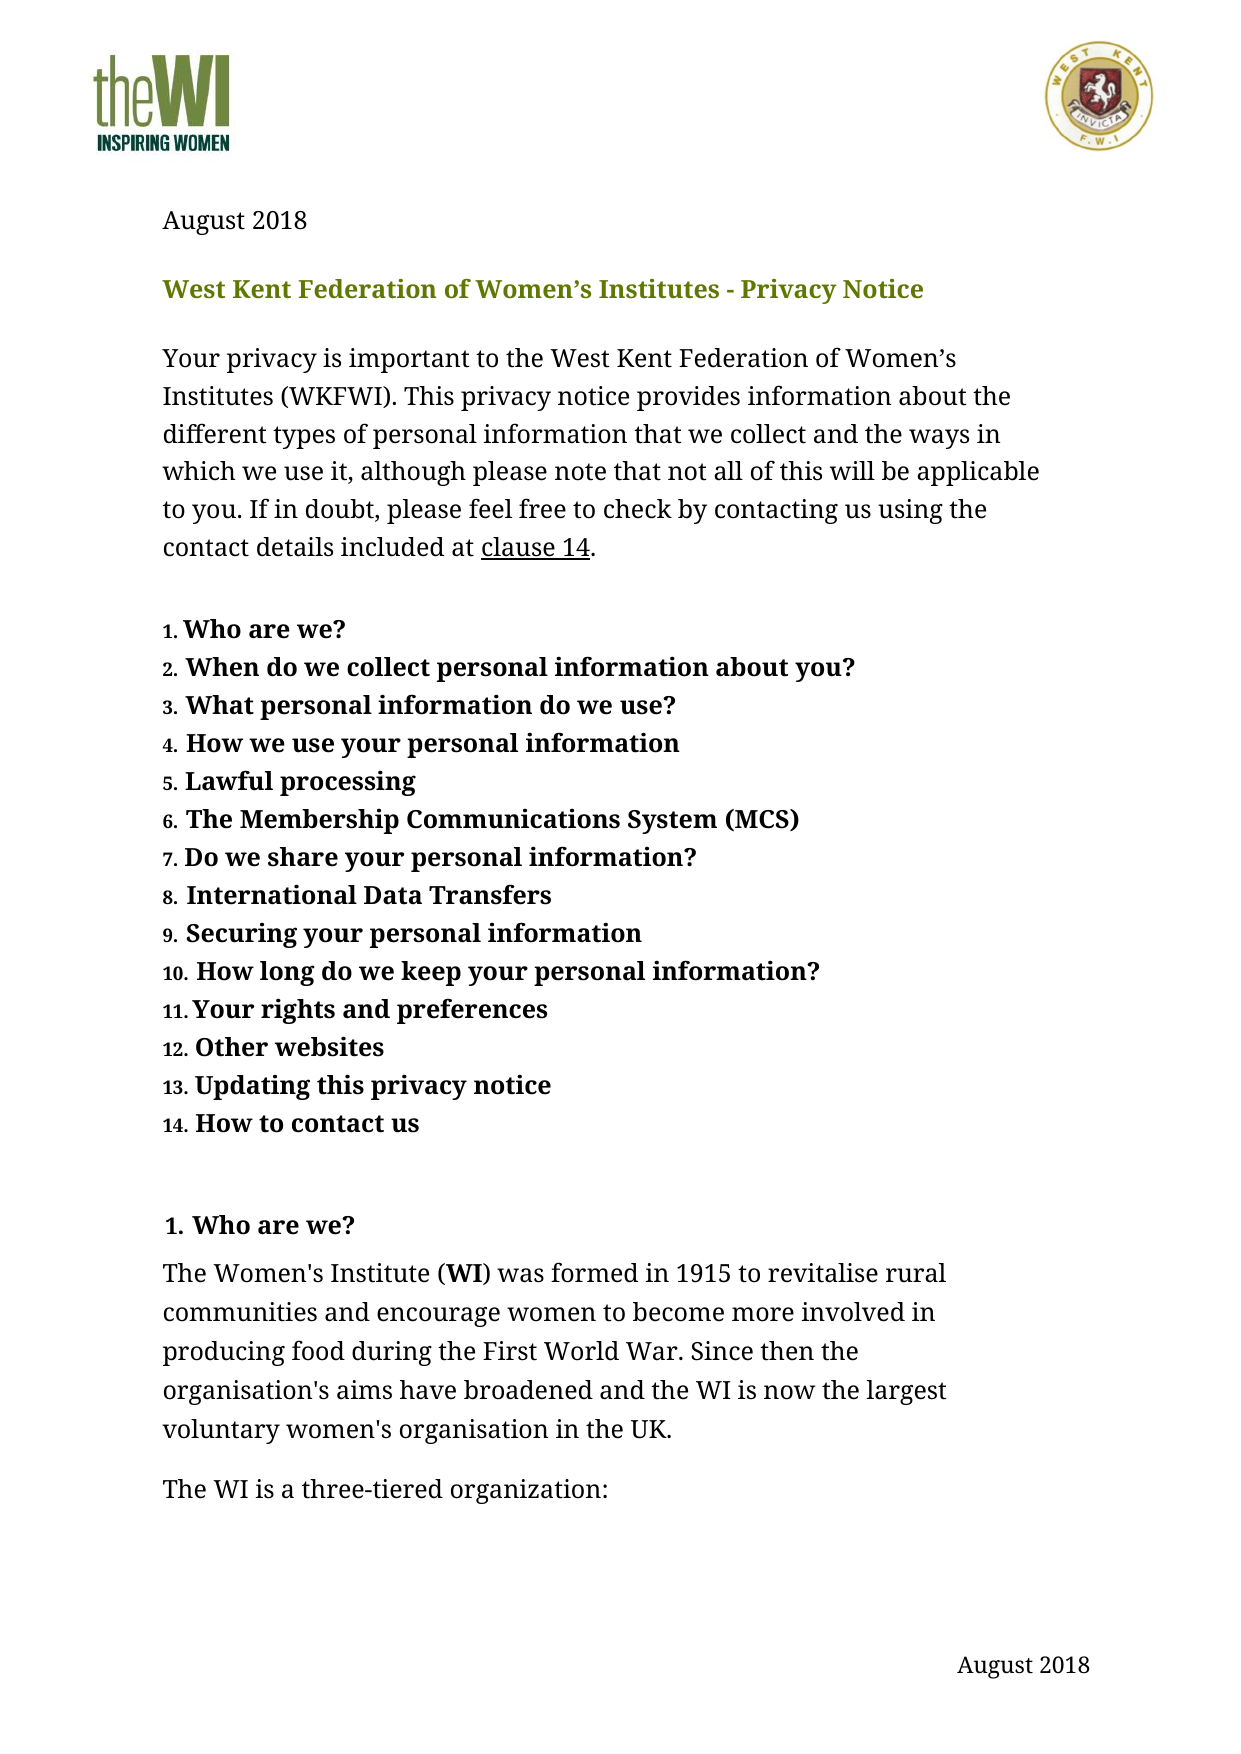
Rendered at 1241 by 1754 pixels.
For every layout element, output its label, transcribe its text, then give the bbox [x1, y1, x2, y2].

list Lawful processing [162, 764, 1090, 798]
text Your privacy is important to the West Kent Federation of Women’s Institutes (WKFWI). This privacy notice provides information about the different types of personal information that we collect and the ways in which we use it, although please note that not all of this will be applicable to you. If in doubt, please feel free to check by contacting us using the contact details included at clause 14. [162, 341, 1044, 563]
text West Kent Federation of Women’s Institutes - Privacy Notice [162, 272, 1090, 306]
list Do we share your personal information? [162, 840, 1090, 874]
list International Data Transfers [162, 878, 1090, 912]
list The Membership Communications System (MCS) [162, 802, 1090, 836]
list What personal information do we use? [162, 688, 1090, 722]
list Updating this privacy notice [162, 1068, 1090, 1102]
list Your rights and preferences [162, 992, 1090, 1026]
list How long do we keep your personal information? [162, 954, 1090, 988]
list Securing your personal information [162, 916, 1090, 950]
text The WI is a three-tiered organization: [162, 1472, 1090, 1506]
list When do we collect personal information about you? [162, 650, 1090, 684]
picture [1029, 25, 1172, 167]
subtitle Who are we? [162, 612, 1090, 646]
list Other websites [162, 1029, 1090, 1064]
list How to contact us [162, 1106, 1090, 1140]
list Who are we? [165, 1208, 1090, 1242]
text August 2018 [162, 203, 1090, 237]
list How we use your personal information [162, 726, 1090, 760]
picture [82, 22, 243, 183]
text The Women's Institute (WI) was formed in 1915 to revitalise rural communities and encourage women to become more involved in producing food during the First World War. Since then the organisation's aims have broadened and the WI is now the largest voluntary women's organisation in the UK. [162, 1255, 1019, 1446]
